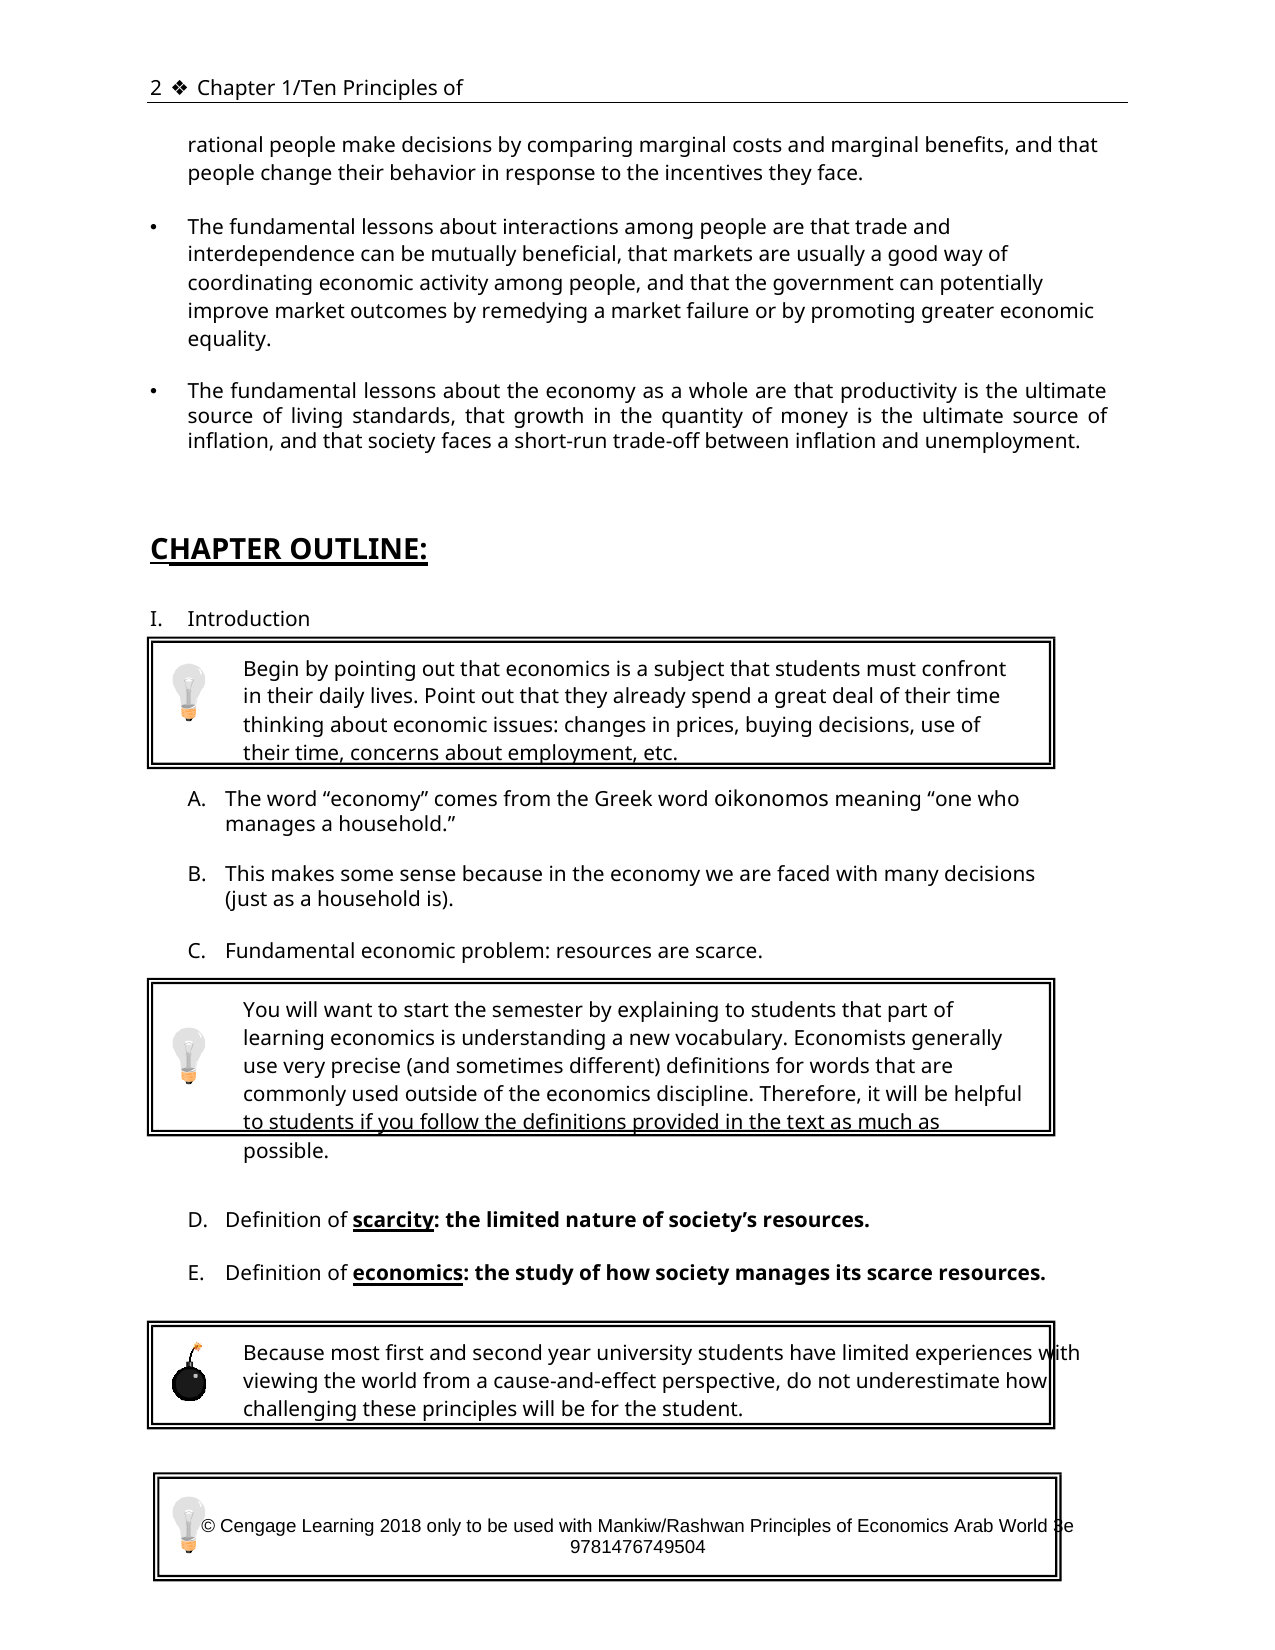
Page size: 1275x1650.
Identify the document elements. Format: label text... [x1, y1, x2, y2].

picture [172, 1339, 206, 1401]
list The fundamental lessons about the economy as a whole are that productivity is the ultimate source of living standards, that growth in the quantity of money is the ultimate source of inflation, and that society faces a short-run trade-off between inflation and unemployment. [150, 378, 1107, 454]
list Fundamental economic problem: resources are scarce. [187, 936, 1139, 965]
text Because most first and second year university students have limited experiences with viewing the world from a cause-and-effect perspective, do not underestimate how challenging these principles will be for the student. [243, 1338, 1088, 1422]
list The fundamental lessons about interactions among people are that trade and interdependence can be mutually beneficial, that markets are usually a good way of coordinating economic activity among people, and that the government can potentially improve market outcomes by remedying a market failure or by promoting greater economic equality. [150, 212, 1114, 353]
text You will want to start the semester by explaining to students that part of learning economics is understanding a new vocabulary. Economists generally use very precise (and sometimes different) definitions for words that are commonly used outside of the economics discipline. Therefore, it will be helpful to students if you follow the definitions provided in the text as much as possible. [243, 995, 1025, 1164]
subtitle Definition of economics: the study of how society manages its scarce resources. [187, 1258, 1139, 1287]
text Begin by pointing out that economics is a subject that students must confront in their daily lives. Point out that they already spend a great deal of their time thinking about economic issues: changes in prices, buying decisions, use of their time, concerns about employment, etc. [243, 654, 1029, 767]
list The word “economy” comes from the Greek word oikonomos meaning “one who manages a household.” [187, 786, 1073, 836]
picture [171, 1025, 206, 1085]
list Introduction [150, 604, 1139, 632]
text rational people make decisions by comparing marginal costs and marginal benefits, and that people change their behavior in response to the incentives they face. [187, 130, 1139, 187]
picture [171, 1494, 206, 1554]
list Definition of scarcity: the limited nature of society’s resources. [187, 1205, 1139, 1233]
picture [171, 661, 206, 722]
subtitle CHAPTER OUTLINE: [150, 528, 1139, 568]
list This makes some sense because in the economy we are faced with many decisions (just as a household is). [187, 862, 1081, 912]
